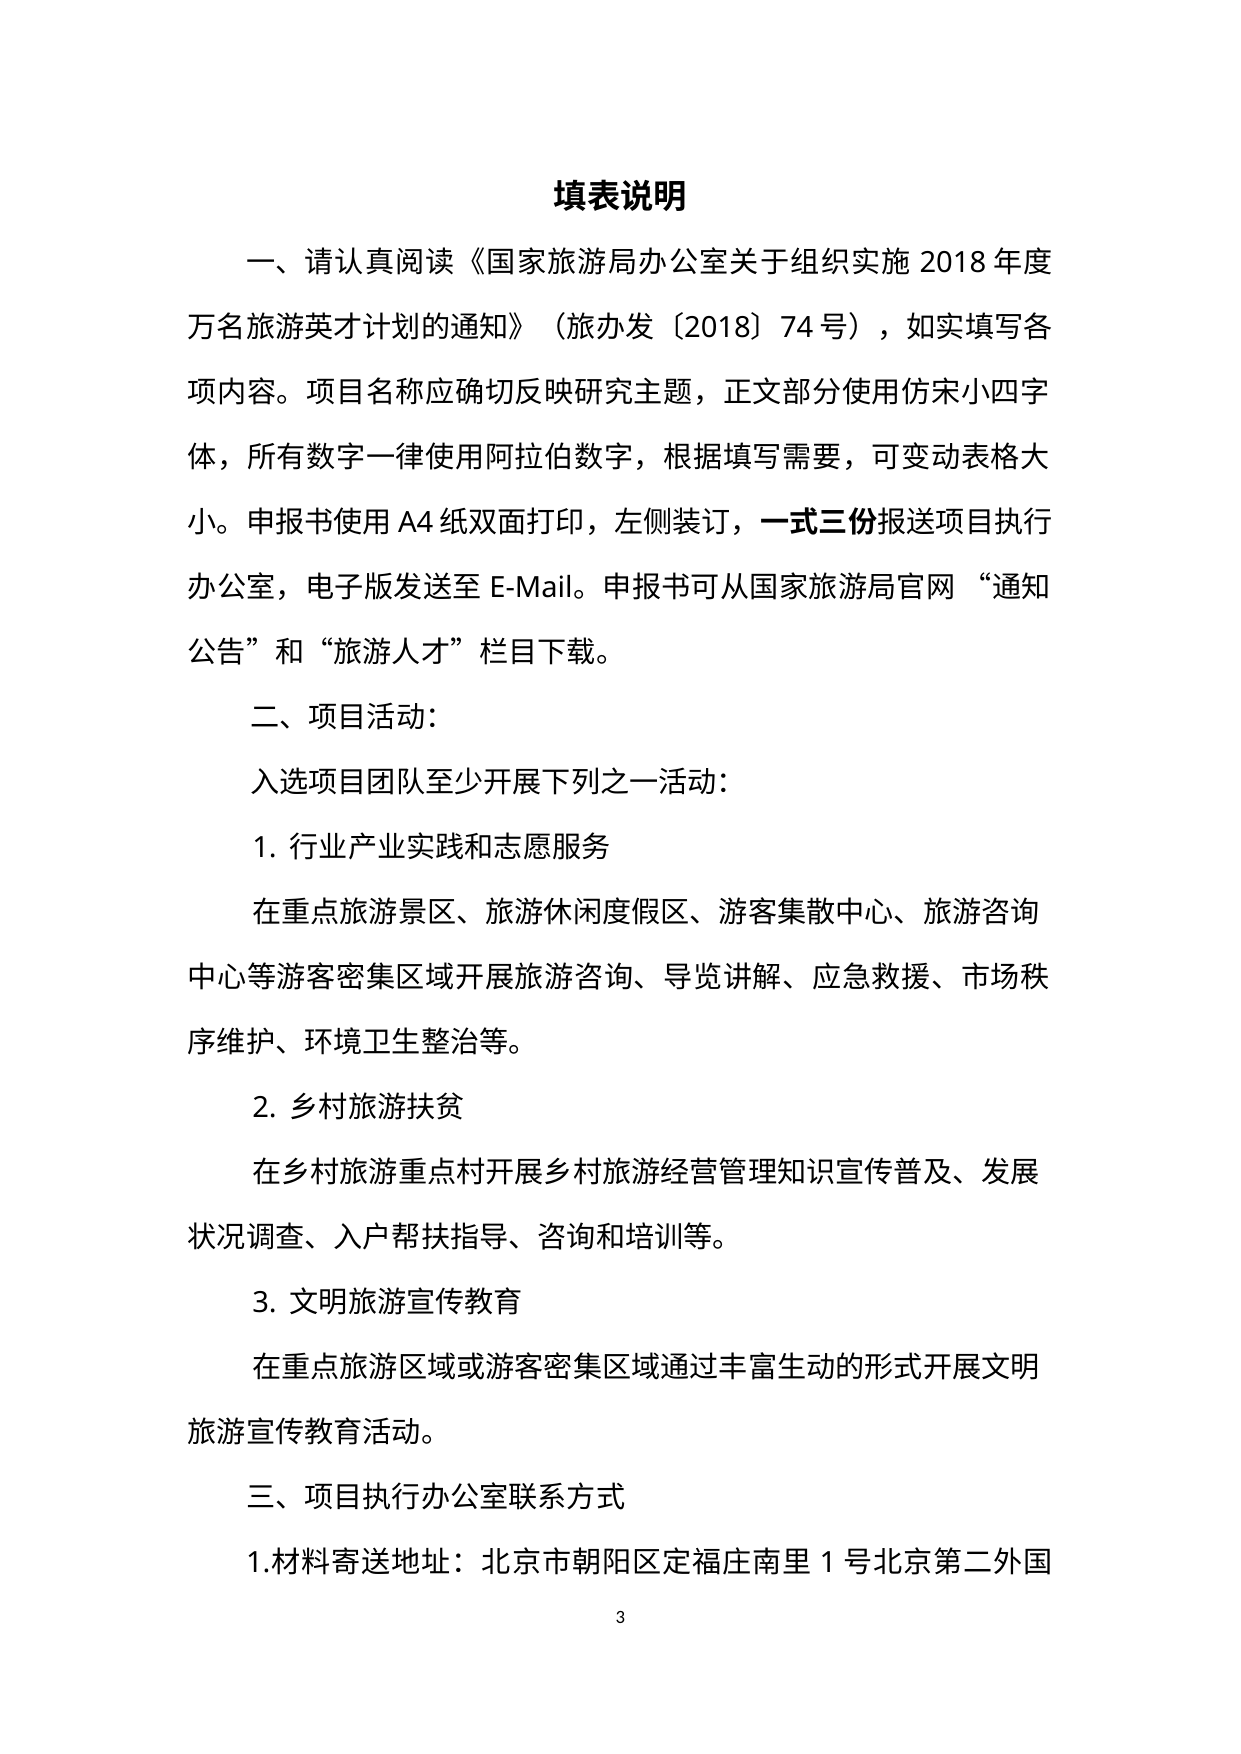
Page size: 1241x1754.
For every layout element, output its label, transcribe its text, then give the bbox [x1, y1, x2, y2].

list 文明旅游宣传教育 [252, 1267, 1053, 1332]
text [187, 1527, 1053, 1592]
text 二、项目活动： [187, 682, 1053, 747]
text 状况调查、入户帮扶指导、咨询和培训等。 [187, 1202, 1053, 1267]
text 填表说明 [187, 162, 1053, 227]
text 入选项目团队至少开展下列之一活动： [187, 747, 1053, 812]
text 在重点旅游区域或游客密集区域通过丰富生动的形式开展文明 [252, 1332, 1053, 1397]
list 行业产业实践和志愿服务 [252, 812, 1053, 877]
text 旅游宣传教育活动。 [187, 1397, 1053, 1462]
text 三、项目执行办公室联系方式 [187, 1462, 1053, 1527]
list 乡村旅游扶贫 [252, 1072, 1053, 1137]
text 在乡村旅游重点村开展乡村旅游经营管理知识宣传普及、发展 [252, 1137, 1053, 1202]
text 在重点旅游景区、旅游休闲度假区、游客集散中心、旅游咨询 [252, 877, 1053, 942]
text 中心等游客密集区域开展旅游咨询、导览讲解、应急救援、市场秩序维护、环境卫生整治等。 [187, 942, 1053, 1072]
list 请认真阅读《国家旅游局办公室关于组织实施2018年度万名旅游英才计划的通知》（旅办发〔2018〕74号），如实填写各项内容。项目名称应确切反映研究主题，正文部分使用仿宋小四字体，所有数字一律使用阿拉伯数字，根据填写需要，可变动表格大小。申报书使用A4纸双面打印，左侧装订，一式三份报送项目执行办公室，电子版发送至E-Mail。申报书可从国家旅游局官网 “通知公告”和“旅游人才”栏目下载。 [187, 227, 1053, 682]
